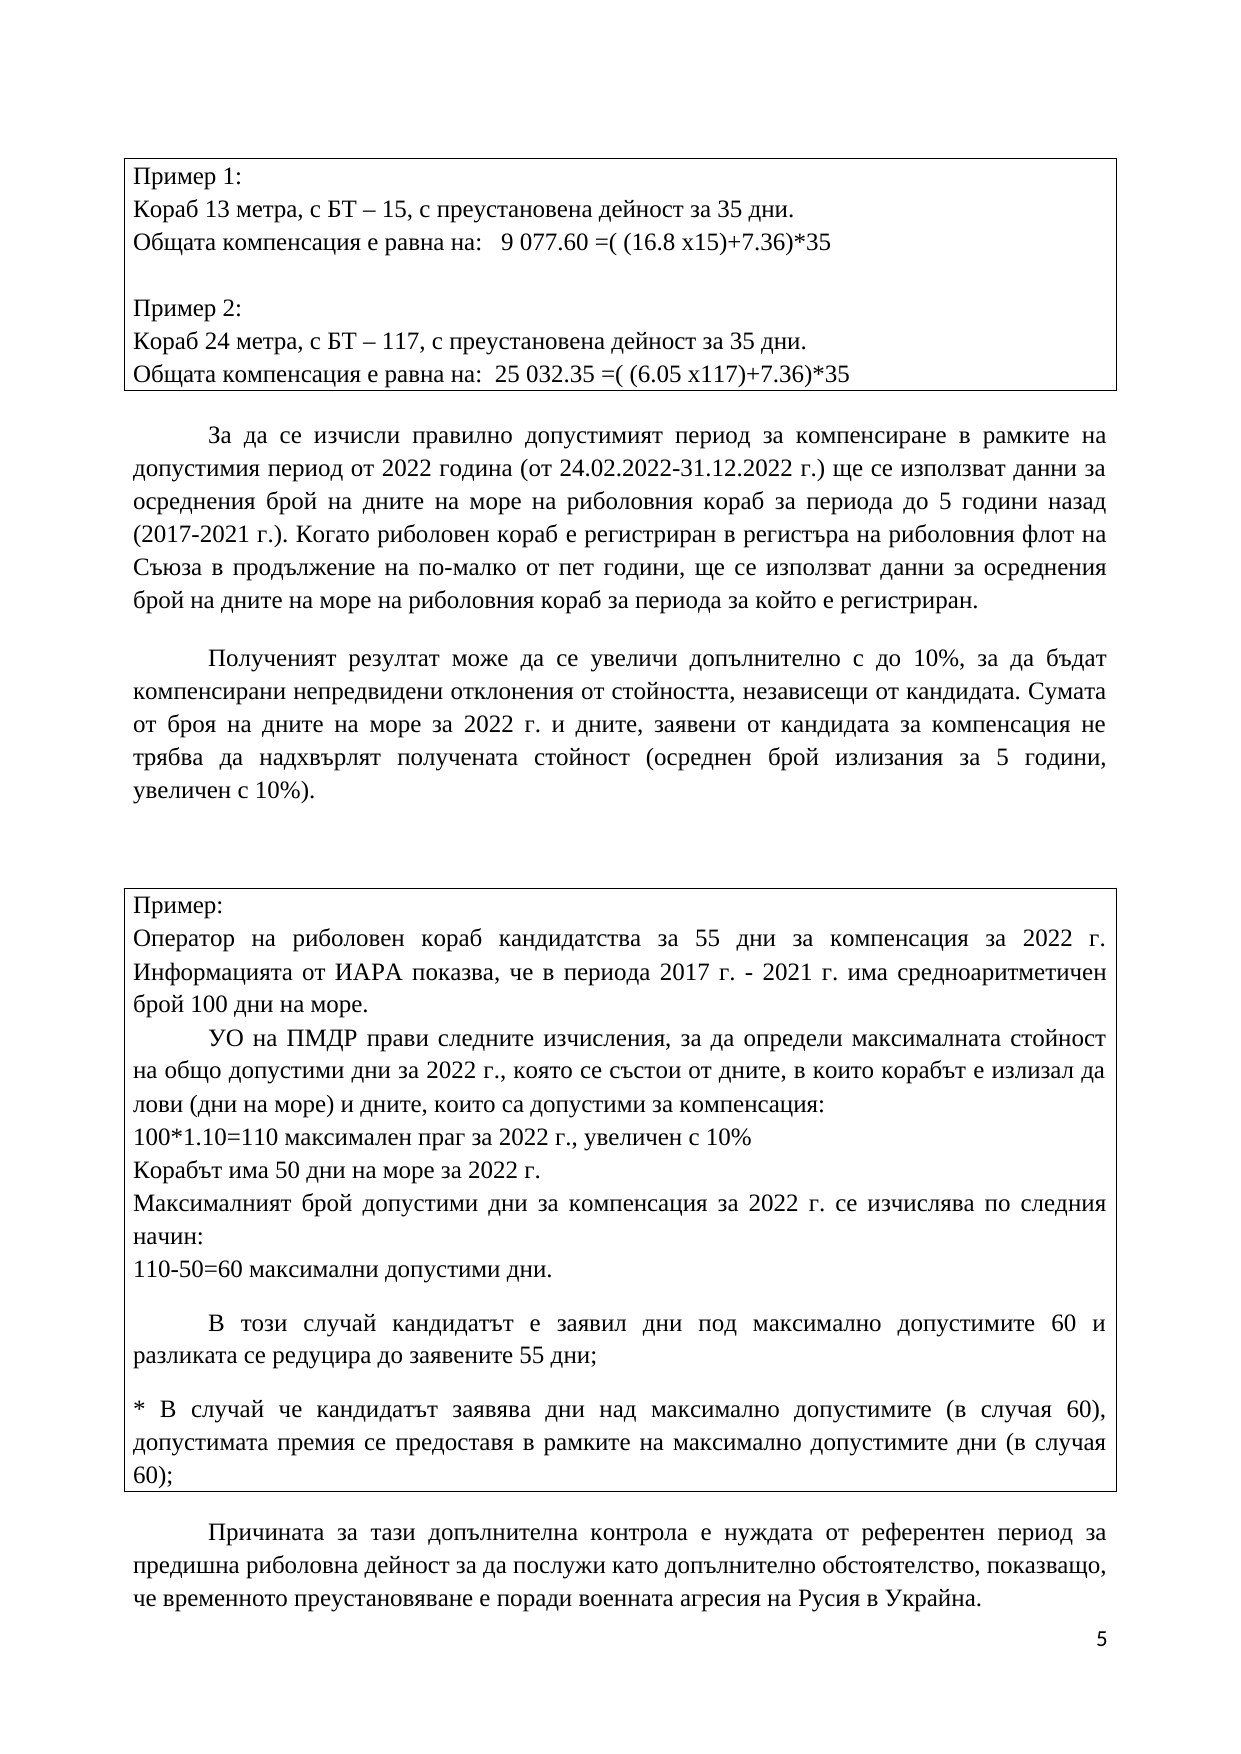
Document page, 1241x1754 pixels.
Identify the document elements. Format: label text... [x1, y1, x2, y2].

text УО на ПМДР прави следните изчисления, за да определи максималната стойност на общо допустими дни за 2022 г., която се състои от дните, в които корабът е излизал да лови (дни на море) и дните, които са допустими за компенсация: [125, 1019, 1116, 1117]
text 110-50=60 максимални допустими дни. [125, 1251, 1116, 1282]
text Пример 2: [125, 290, 1116, 322]
text 100*1.10=110 максимален праг за 2022 г., увеличен с 10% [125, 1118, 1116, 1150]
text Пример 1: [125, 159, 1116, 190]
text Оператор на риболовен кораб кандидатства за 55 дни за компенсация за 2022 г. Информацията от ИАРА показва, че в периода 2017 г. - 2021 г. има средноаритметичен брой 100 дни на море. [125, 920, 1116, 1018]
text Полученият резултат може да се увеличи допълнително с до 10%, за да бъдат компенсирани непредвидени отклонения от стойността, независещи от кандидата. Сумата от броя на дните на море за 2022 г. и дните, заявени от кандидата за компенсация не трябва да надхвърлят получената стойност (осреднен брой излизания за 5 години, увеличен с 10%). [133, 643, 1107, 804]
text Кораб 24 метра, с БТ – 117, с преустановена дейност за 35 дни. [125, 323, 1116, 355]
text В този случай кандидатът е заявил дни под максимално допустимите 60 и разликата се редуцира до заявените 55 дни; [125, 1304, 1116, 1369]
text Общата компенсация е равна на: 9 077.60 =( (16.8 х15)+7.36)*35 [125, 224, 1116, 256]
text Причината за тази допълнителна контрола е нуждата от референтен период за предишна риболовна дейност за да послужи като допълнително обстоятелство, показващо, че временното преустановяване е поради военната агресия на Русия в Украйна. [133, 1517, 1107, 1612]
text Общата компенсация е равна на: 25 032.35 =( (6.05 х117)+7.36)*35 [125, 356, 1116, 390]
text Кораб 13 метра, с БТ – 15, с преустановена дейност за 35 дни. [125, 191, 1116, 223]
text Корабът има 50 дни на море за 2022 г. [125, 1152, 1116, 1183]
text За да се изчисли правилно допустимият период за компенсиране в рамките на допустимия период от 2022 година (от 24.02.2022-31.12.2022 г.) ще се използват данни за осреднения брой на дните на море на риболовния кораб за периода до 5 години назад (2017-2021 г.). Когато риболовен кораб е регистриран в регистъра на риболовния флот на Съюза в продължение на по-малко от пет години, ще се използват данни за осреднения брой на дните на море на риболовния кораб за периода за който е регистриран. [133, 420, 1107, 614]
text Максималният брой допустими дни за компенсация за 2022 г. се изчислява по следния начин: [125, 1184, 1116, 1249]
text Пример: [125, 889, 1116, 919]
text * В случай че кандидатът заявява дни над максимално допустимите (в случая 60), допустимата премия се предоставя в рамките на максимално допустимите дни (в случая 60); [125, 1391, 1116, 1491]
